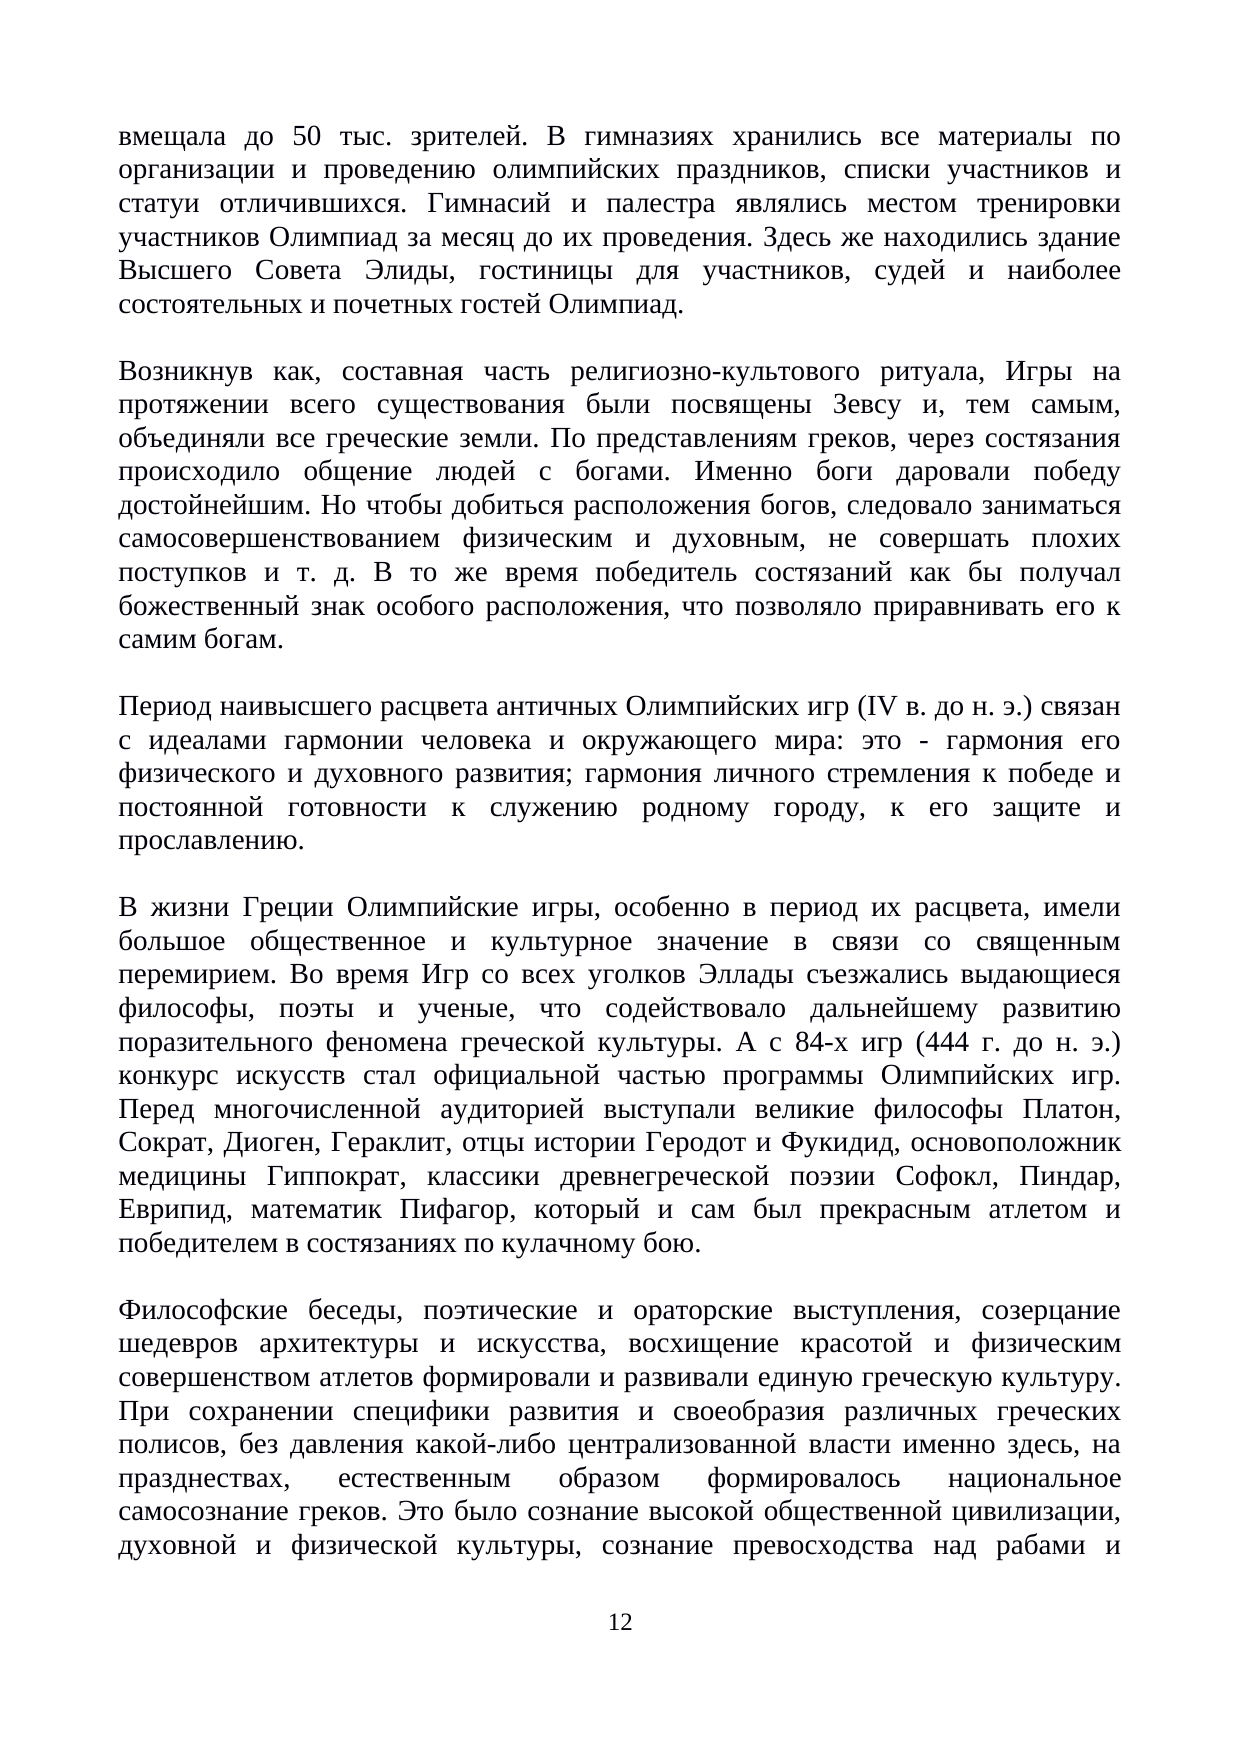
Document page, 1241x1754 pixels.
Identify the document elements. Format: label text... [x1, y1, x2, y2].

text В жизни Греции Олимпийские игры, особенно в период их расцвета, имели большое общественное и культурное значение в связи со священным перемирием. Во время Игр со всех уголков Эллады съезжались выдающиеся философы, поэты и ученые, что содействовало дальнейшему развитию поразительного феномена греческой культуры. А с 84-х игр (444 г. до н. э.) конкурс искусств стал официальной частью программы Олимпийских игр. Перед многочисленной аудиторией выступали великие философы Платон, Сократ, Диоген, Гераклит, отцы истории Геродот и Фукидид, основоположник медицины Гиппократ, классики древнегреческой поэзии Софокл, Пиндар, Еврипид, математик Пифагор, который и сам был прекрасным атлетом и победителем в состязаниях по кулачному бою. [118, 889, 1122, 1258]
text Период наивысшего расцвета античных Олимпийских игр (IV в. до н. э.) связан с идеалами гармонии человека и окружающего мира: это - гармония его физического и духовного развития; гармония личного стремления к победе и постоянной готовности к служению родному городу, к его защите и прославлению. [118, 688, 1122, 856]
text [118, 1292, 1122, 1560]
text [118, 118, 1122, 319]
text Возникнув как, составная часть религиозно-культового ритуала, Игры на протяжении всего существования были посвящены Зевсу и, тем самым, объединяли все греческие земли. По представлениям греков, через состязания происходило общение людей с богами. Именно боги даровали победу достойнейшим. Но чтобы добиться расположения богов, следовало заниматься самосовершенствованием физическим и духовным, не совершать плохих поступков и т. д. В то же время победитель состязаний как бы получал божественный знак особого расположения, что позволяло приравнивать его к самим богам. [118, 353, 1122, 655]
